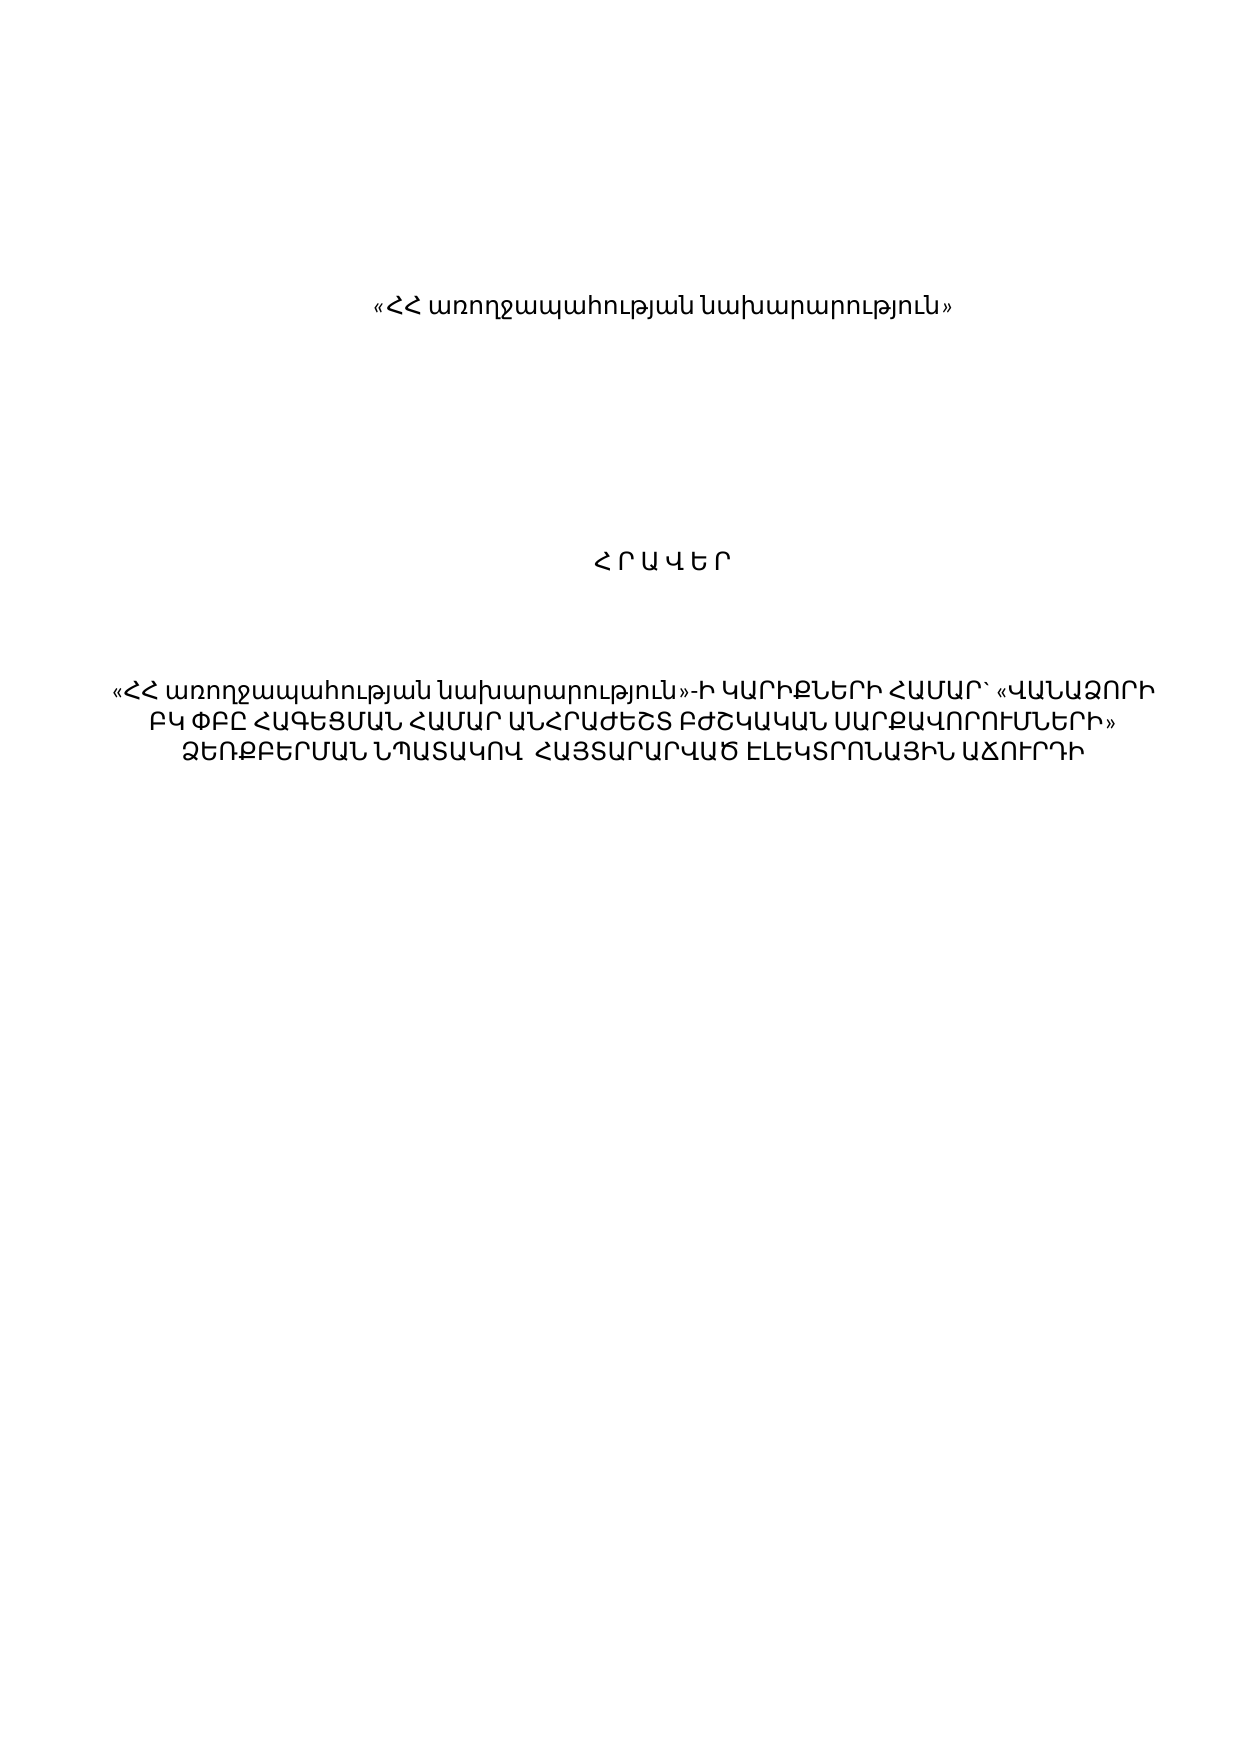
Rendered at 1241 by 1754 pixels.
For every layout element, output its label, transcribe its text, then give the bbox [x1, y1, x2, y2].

text Հ Ր Ա Վ Ե Ր [94, 546, 1172, 577]
text «ՀՀ առողջապահության նախարարություն»-Ի ԿԱՐԻՔՆԵՐԻ ՀԱՄԱՐ` «ՎԱՆԱՁՈՐԻ ԲԿ ՓԲԸ ՀԱԳԵՑՄԱՆ ՀԱՄԱՐ ԱՆՀՐԱԺԵՇՏ ԲԺՇԿԱԿԱՆ ՍԱՐՔԱՎՈՐՈՒՄՆԵՐԻ» ՁԵՌՔԲԵՐՄԱՆ ՆՊԱՏԱԿՈՎ ՀԱՅՏԱՐԱՐՎԱԾ ԷԼԵԿՏՐՈՆԱՅԻՆ ԱՃՈՒՐԴԻ [94, 676, 1172, 767]
text « ՀՀ առողջապահության նախարարություն» [94, 290, 1172, 321]
